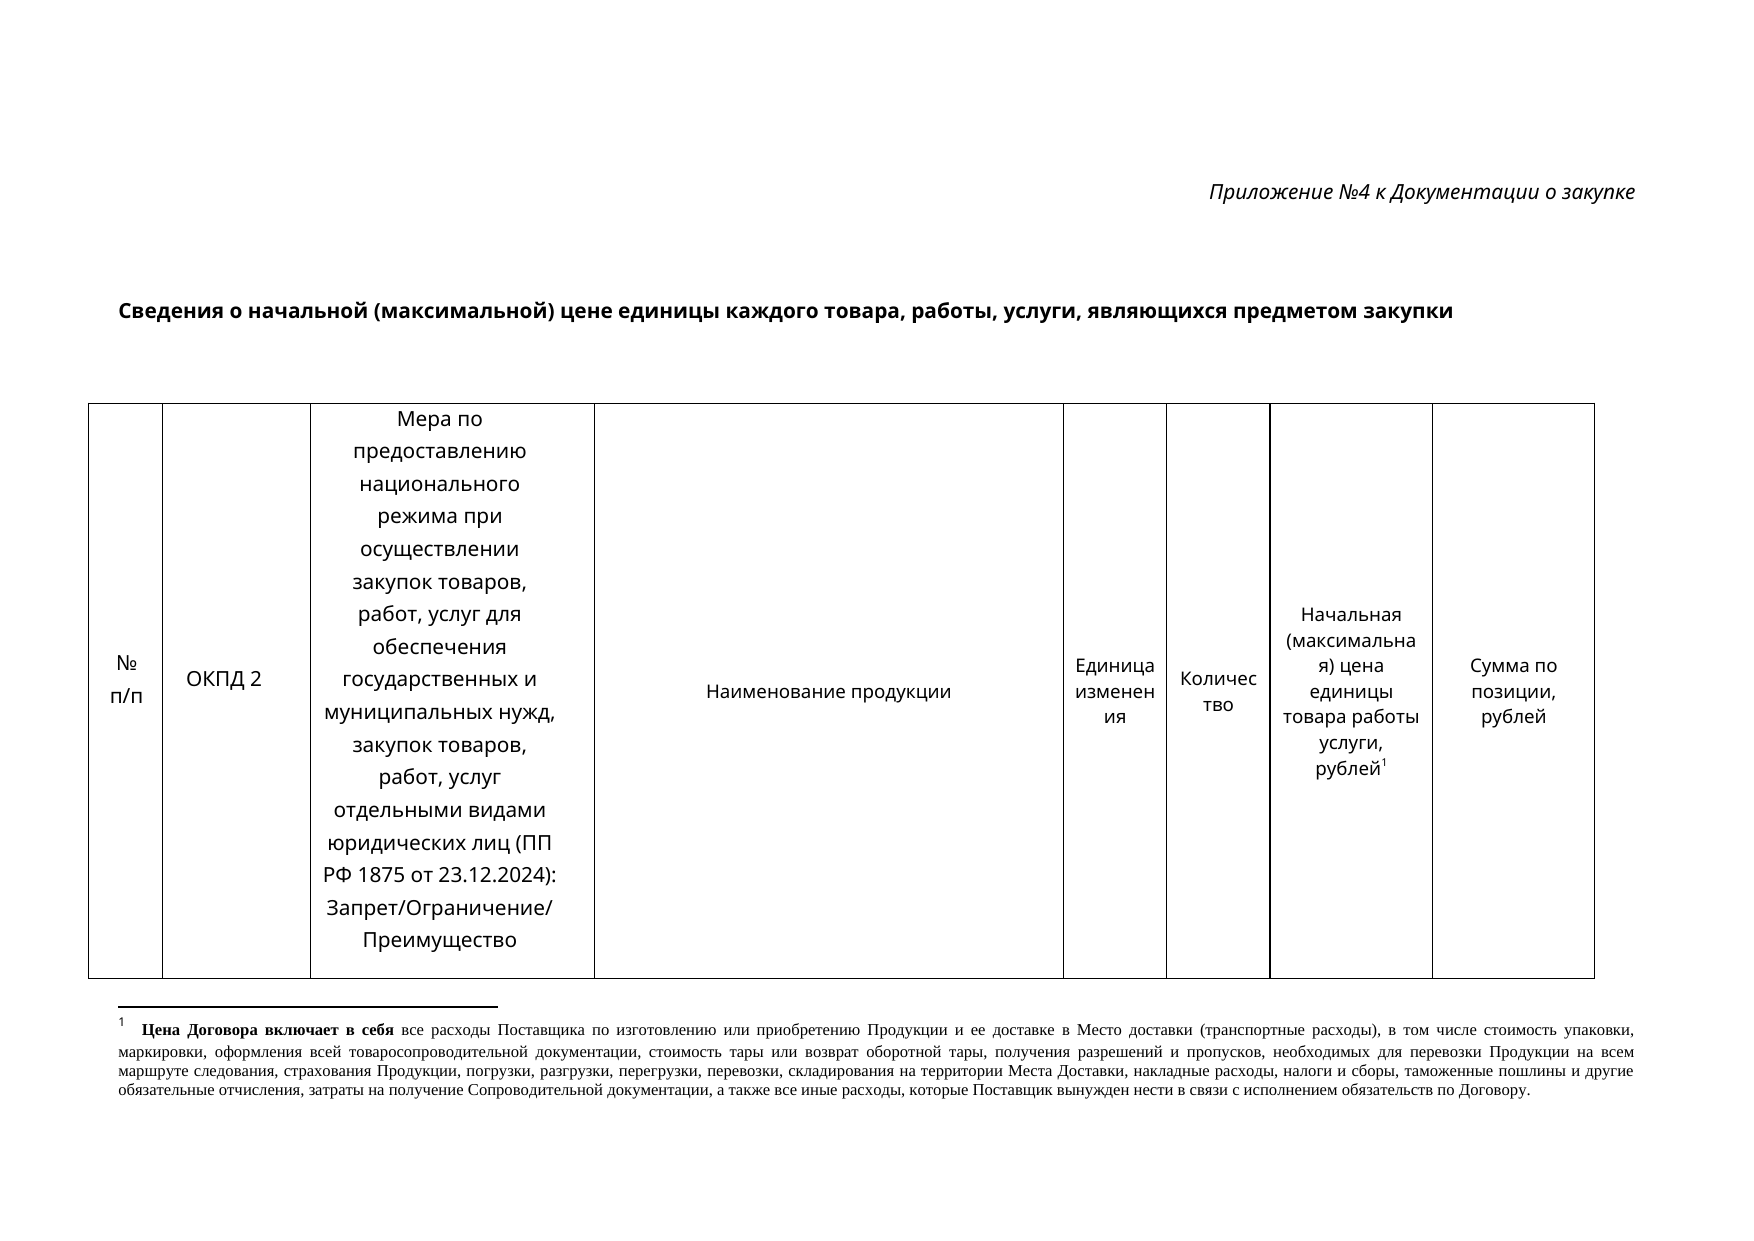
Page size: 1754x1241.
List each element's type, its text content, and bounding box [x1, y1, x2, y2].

table_header ОКПД 2 [163, 404, 310, 978]
list Приложение №4 к Документации о закупке [193, 177, 1636, 206]
table_header Количество [1167, 404, 1269, 978]
table_header Мера по предоставлению национального режима при осуществлении закупок товаров, работ, услуг для обеспечения государственных и муниципальных нужд, закупок товаров, работ, услуг отдельными видами юридических лиц (ПП РФ 1875 от 23.12.2024): Запрет/Ограничение/ Преимущество [311, 404, 594, 978]
table_header Сумма по позиции, рублей [1433, 404, 1594, 978]
table_header Наименование продукции [595, 404, 1063, 978]
table_header Начальная (максимальная) цена единицы товара работы услуги, рублей [1271, 404, 1432, 978]
text Сведения о начальной (максимальной) цене единицы каждого товара, работы, услуги, являющихся предметом закупки [118, 296, 1636, 324]
table_header № п/п [89, 404, 162, 978]
table_header Единица изменения [1064, 404, 1166, 978]
